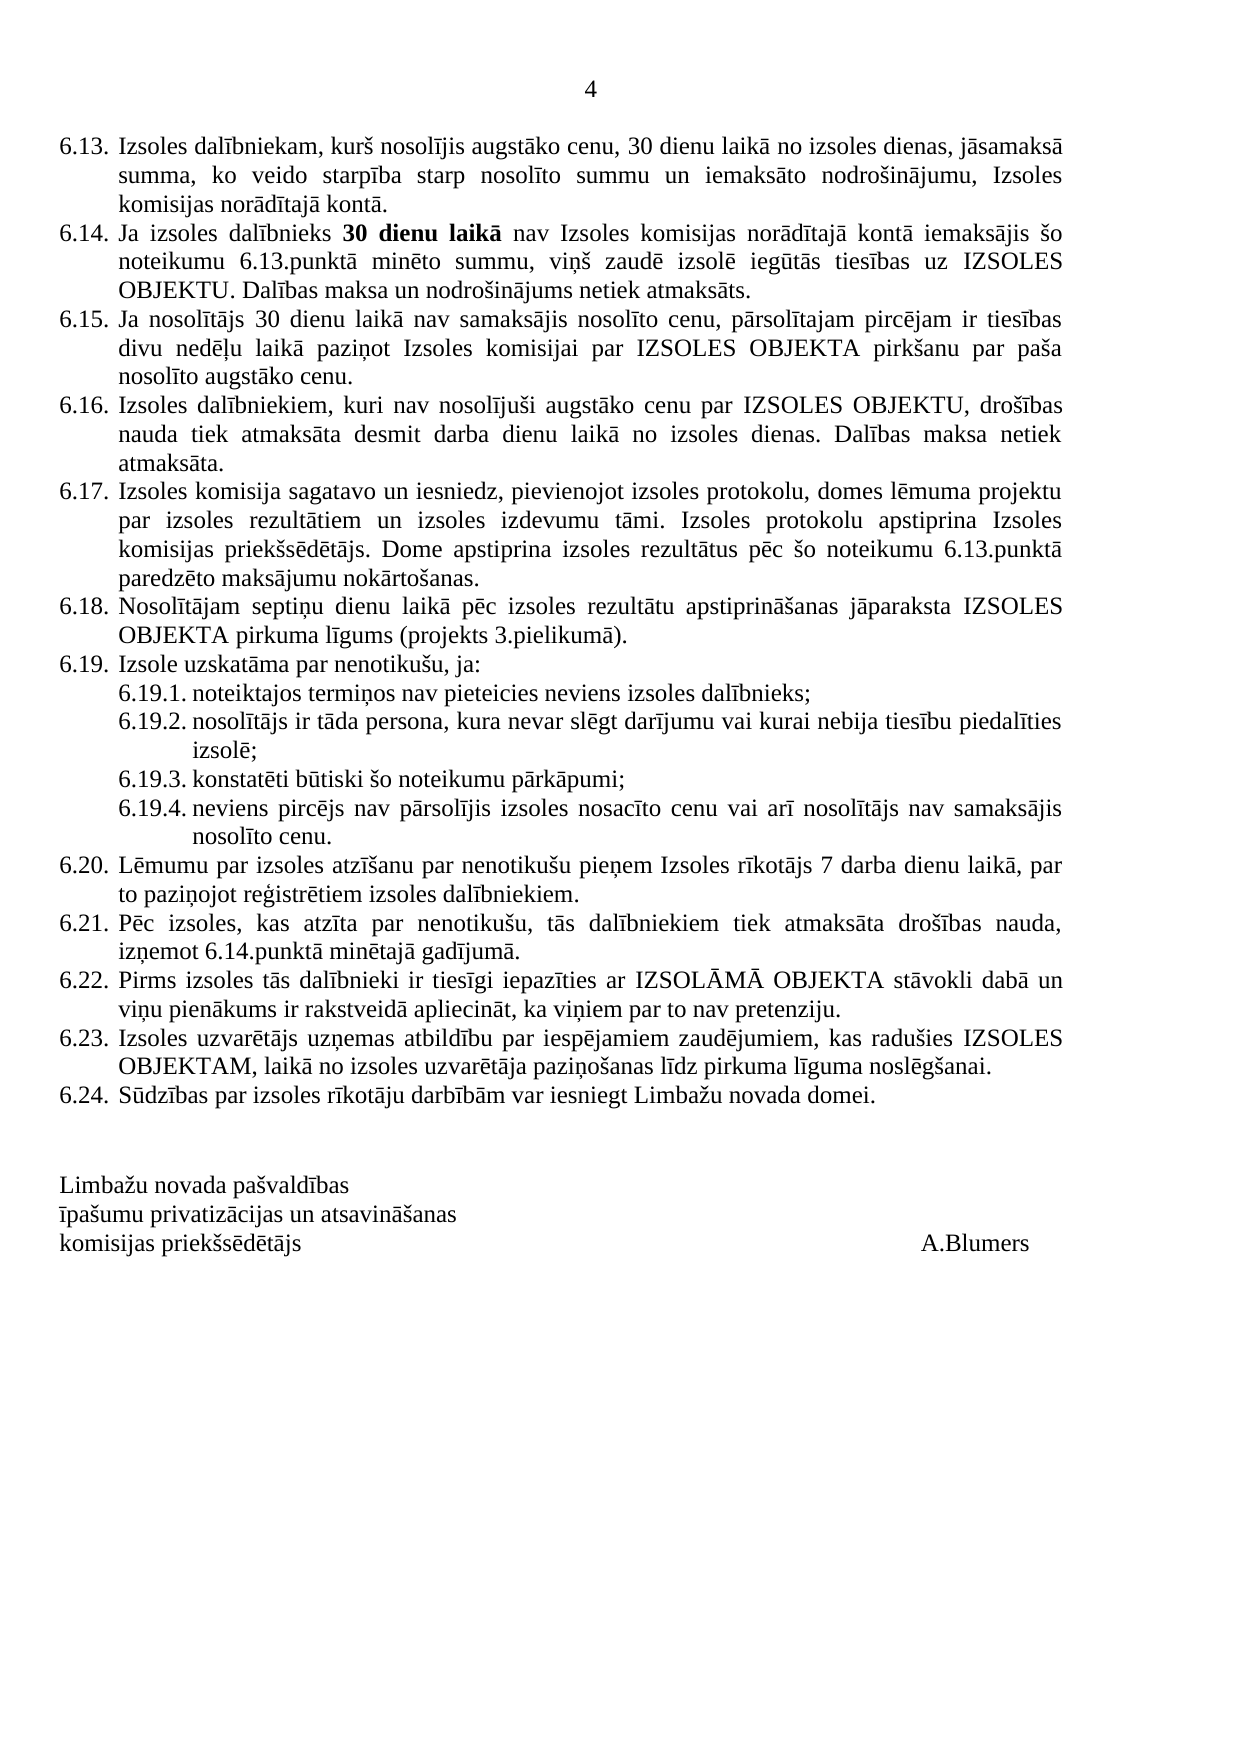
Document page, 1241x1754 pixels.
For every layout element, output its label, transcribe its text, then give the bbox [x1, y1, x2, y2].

list konstatēti būtiski šo noteikumu pārkāpumi; [118, 764, 1063, 793]
list Nosolītājam septiņu dienu laikā pēc izsoles rezultātu apstiprināšanas jāparaksta izsolES objekta pirkuma līgums (projekts 3.pielikumā). [59, 591, 1063, 649]
list Lēmumu par izsoles atzīšanu par nenotikušu pieņem Izsoles rīkotājs 7 darba dienu laikā, par to paziņojot reģistrētiem izsoles dalībniekiem. [59, 850, 1063, 908]
list Pēc izsoles, kas atzīta par nenotikušu, tās dalībniekiem tiek atmaksāta drošības nauda, izņemot 6.14.punktā minētajā gadījumā. [59, 908, 1063, 965]
list Izsoles uzvarētājs uzņemas atbildību par iespējamiem zaudējumiem, kas radušies izsolES objektam, laikā no izsoles uzvarētāja paziņošanas līdz pirkuma līguma noslēgšanai. [59, 1023, 1063, 1080]
list Izsoles komisija sagatavo un iesniedz, pievienojot izsoles protokolu, domes lēmuma projektu par izsoles rezultātiem un izsoles izdevumu tāmi. Izsoles protokolu apstiprina Izsoles komisijas priekšsēdētājs. Dome apstiprina izsoles rezultātus pēc šo noteikumu 6.13.punktā paredzēto maksājumu nokārtošanas. [59, 476, 1063, 591]
list Izsoles dalībniekiem, kuri nav nosolījuši augstāko cenu par izsoles objektu, drošības nauda tiek atmaksāta desmit darba dienu laikā no izsoles dienas. Dalības maksa netiek atmaksāta. [59, 390, 1063, 476]
text Limbažu novada pašvaldības [59, 1171, 1063, 1199]
list Ja izsoles dalībnieks 30 dienu laikā nav Izsoles komisijas norādītajā kontā iemaksājis šo noteikumu 6.13.punktā minēto summu, viņš zaudē izsolē iegūtās tiesības uz IZSOLES objektu. Dalības maksa un nodrošinājums netiek atmaksāts. [59, 218, 1063, 304]
list Pirms izsoles tās dalībnieki ir tiesīgi iepazīties ar izsolāmā objekta stāvokli dabā un viņu pienākums ir rakstveidā apliecināt, ka viņiem par to nav pretenziju. [59, 965, 1063, 1023]
list noteiktajos termiņos nav pieteicies neviens izsoles dalībnieks; [118, 678, 1063, 706]
list neviens pircējs nav pārsolījis izsoles nosacīto cenu vai arī nosolītājs nav samaksājis nosolīto cenu. [118, 793, 1063, 850]
text īpašumu privatizācijas un atsavināšanas [59, 1199, 1063, 1228]
list Ja nosolītājs 30 dienu laikā nav samaksājis nosolīto cenu, pārsolītajam pircējam ir tiesības divu nedēļu laikā paziņot Izsoles komisijai par IZSOLES OBJEKTA pirkšanu par paša nosolīto augstāko cenu. [59, 304, 1063, 390]
list Izsole uzskatāma par nenotikušu, ja: [59, 649, 1063, 678]
list nosolītājs ir tāda persona, kura nevar slēgt darījumu vai kurai nebija tiesību piedalīties izsolē; [118, 706, 1063, 764]
list Sūdzības par izsoles rīkotāju darbībām var iesniegt Limbažu novada domei. [59, 1080, 1063, 1109]
text komisijas priekšsēdētājs A.Blumers [59, 1228, 1063, 1257]
list Izsoles dalībniekam, kurš nosolījis augstāko cenu, 30 dienu laikā no izsoles dienas, jāsamaksā summa, ko veido starpība starp nosolīto summu un iemaksāto nodrošinājumu, Izsoles komisijas norādītajā kontā. [59, 131, 1063, 218]
